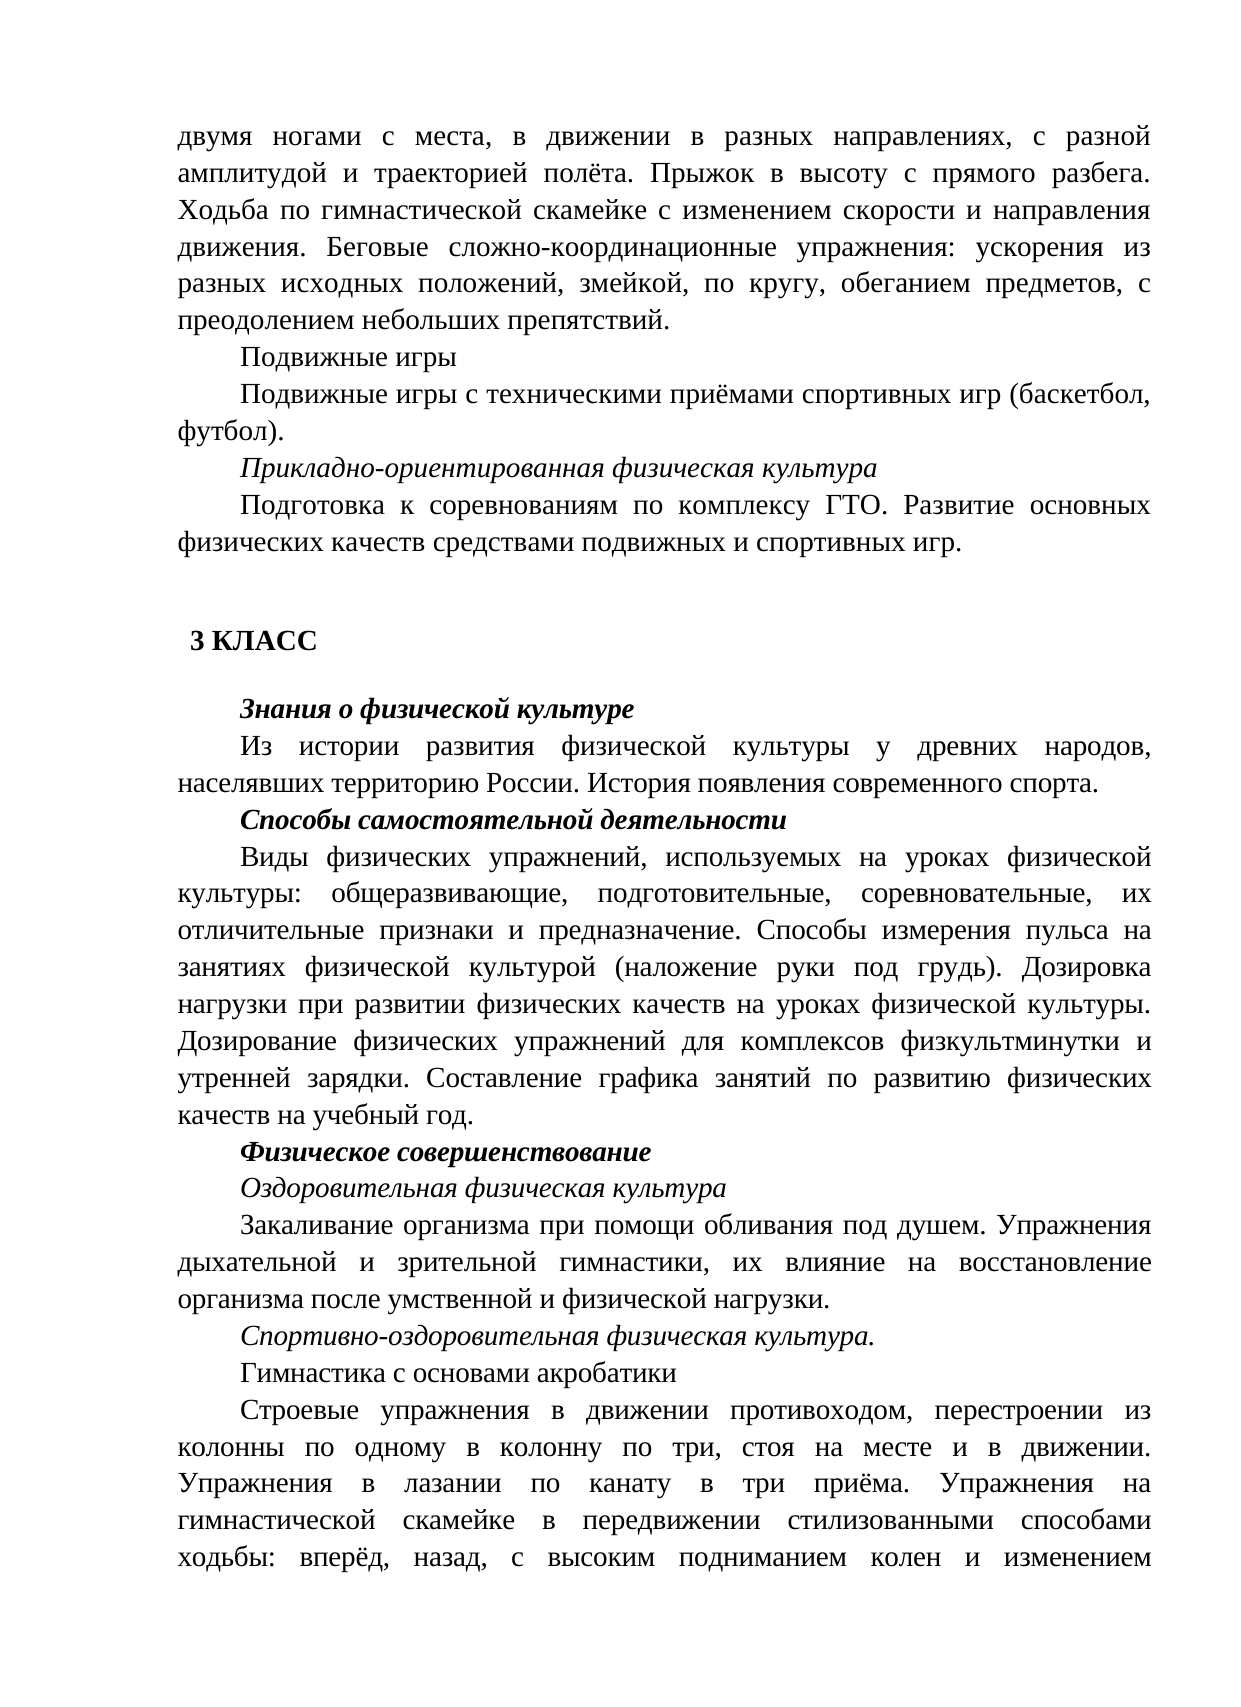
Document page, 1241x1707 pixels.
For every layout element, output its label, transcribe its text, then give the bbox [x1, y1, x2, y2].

text Виды физических упражнений, используемых на уроках физической культуры: общеразвивающие, подготовительные, соревновательные, их отличительные признаки и предназначение. Способы измерения пульса на занятиях физической культурой (наложение руки под грудь). Дозировка нагрузки при развитии физических качеств на уроках физической культуры. Дозирование физических упражнений для комплексов физкультминутки и утренней зарядки. Составление графика занятий по развитию физических качеств на учебный год. [177, 839, 1152, 1130]
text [177, 118, 1152, 336]
text Спортивно-оздоровительная физическая культура. [177, 1318, 1152, 1352]
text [177, 1392, 1152, 1573]
text Оздоровительная физическая культура [177, 1171, 1152, 1204]
text Физическое совершенствование [177, 1134, 1152, 1167]
text Из истории развития физической культуры у древних народов, населявших территорию России. История появления современного спорта. [177, 728, 1152, 798]
text Способы самостоятельной деятельности [177, 802, 1152, 835]
text Подвижные игры [177, 339, 1152, 373]
text Прикладно-ориентированная физическая культура [177, 450, 1152, 483]
text Подвижные игры с техническими приёмами спортивных игр (баскетбол, футбол). [177, 376, 1152, 447]
text Подготовка к соревнованиям по комплексу ГТО. Развитие основных физических качеств средствами подвижных и спортивных игр. [177, 487, 1152, 557]
text Гимнастика с основами акробатики [177, 1355, 1152, 1388]
text Закаливание организма при помощи обливания под душем. Упражнения дыхательной и зрительной гимнастики, их влияние на восстановление организма после умственной и физической нагрузки. [177, 1207, 1152, 1315]
text Знания о физической культуре [177, 691, 1152, 725]
text 3 КЛАСС [190, 623, 1152, 657]
